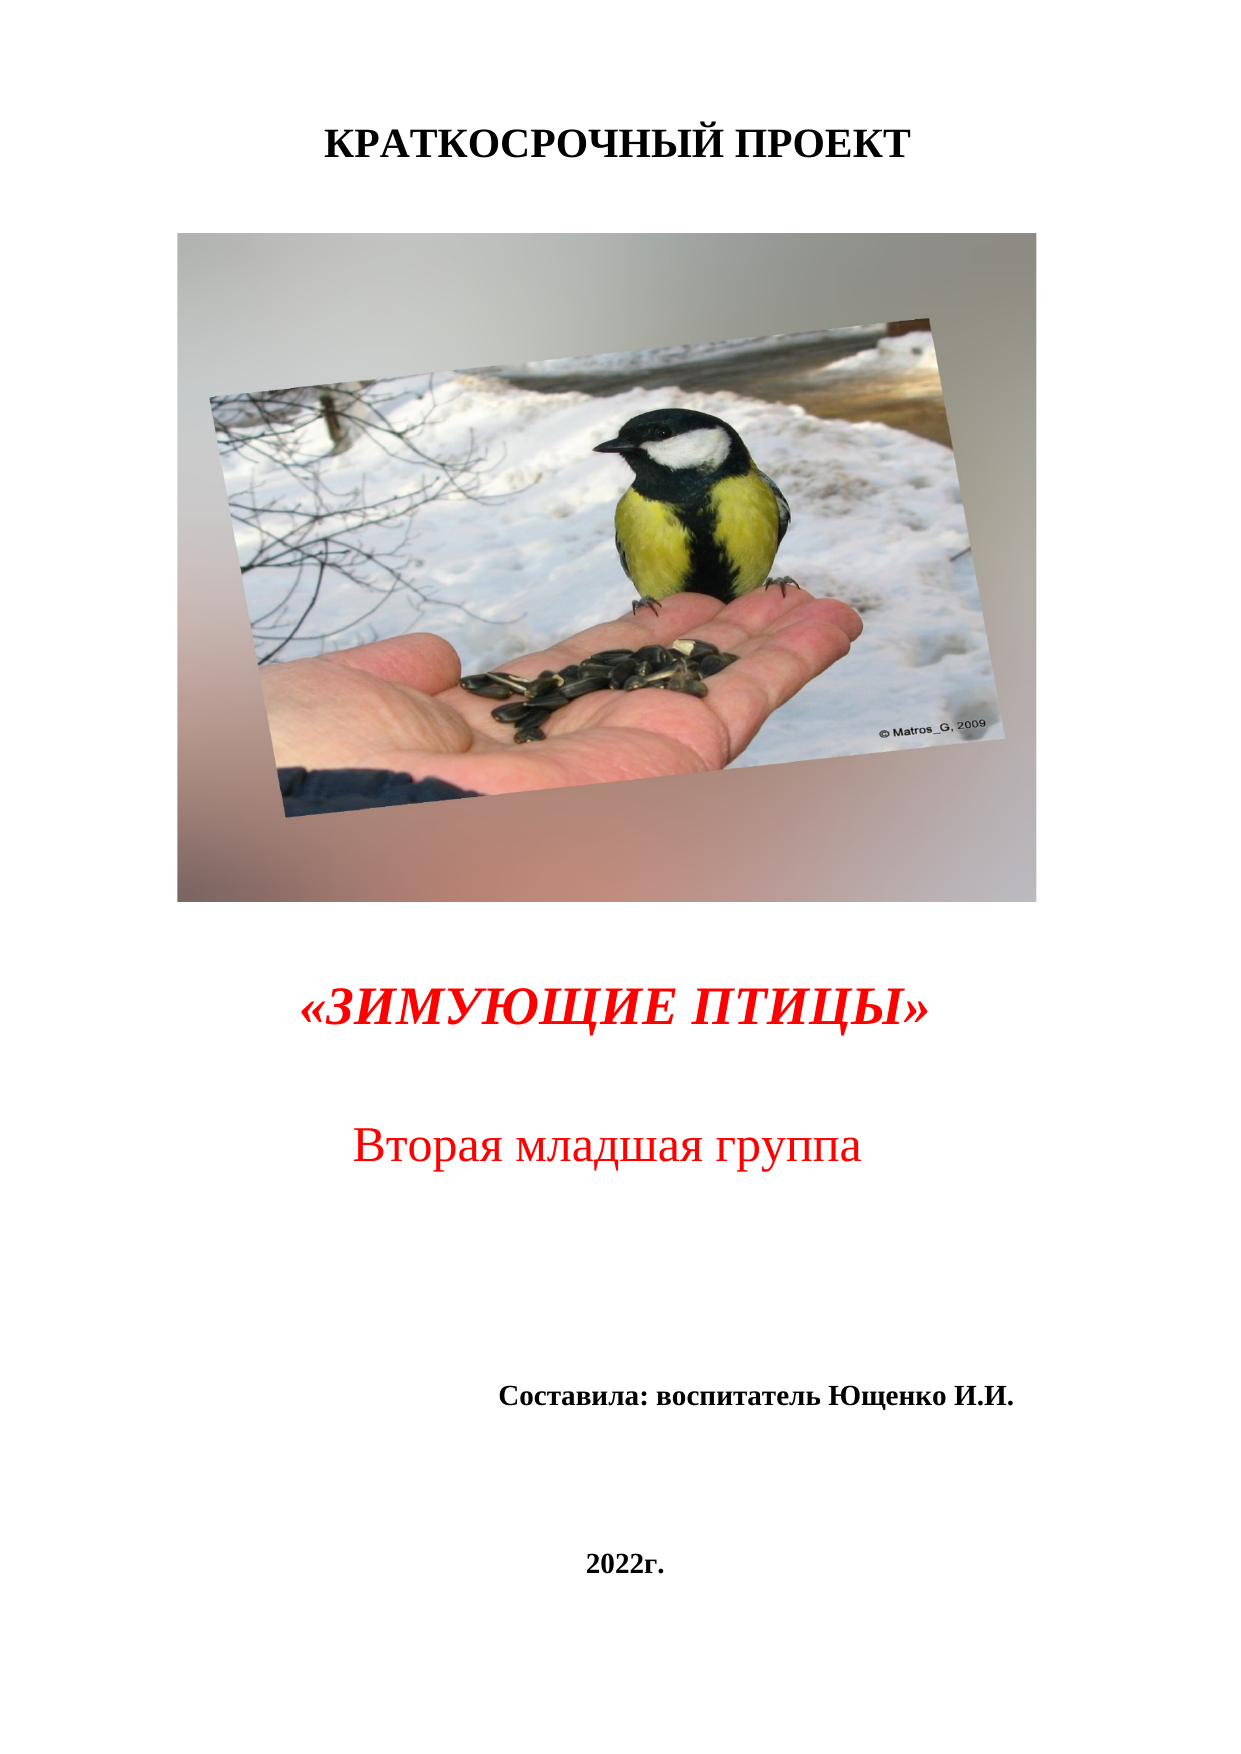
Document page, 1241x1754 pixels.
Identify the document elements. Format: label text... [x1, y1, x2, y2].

text Составила: воспитатель Ющенко И.И. [177, 1378, 1152, 1412]
text 2022г. [177, 1546, 1152, 1579]
picture [177, 233, 1037, 902]
text КРАТКОСРОЧНЫЙ ПРОЕКТ [177, 118, 1152, 166]
text «ЗИМУЮЩИЕ ПТИЦЫ» [177, 974, 1152, 1036]
text Вторая младшая группа [177, 1115, 1152, 1173]
